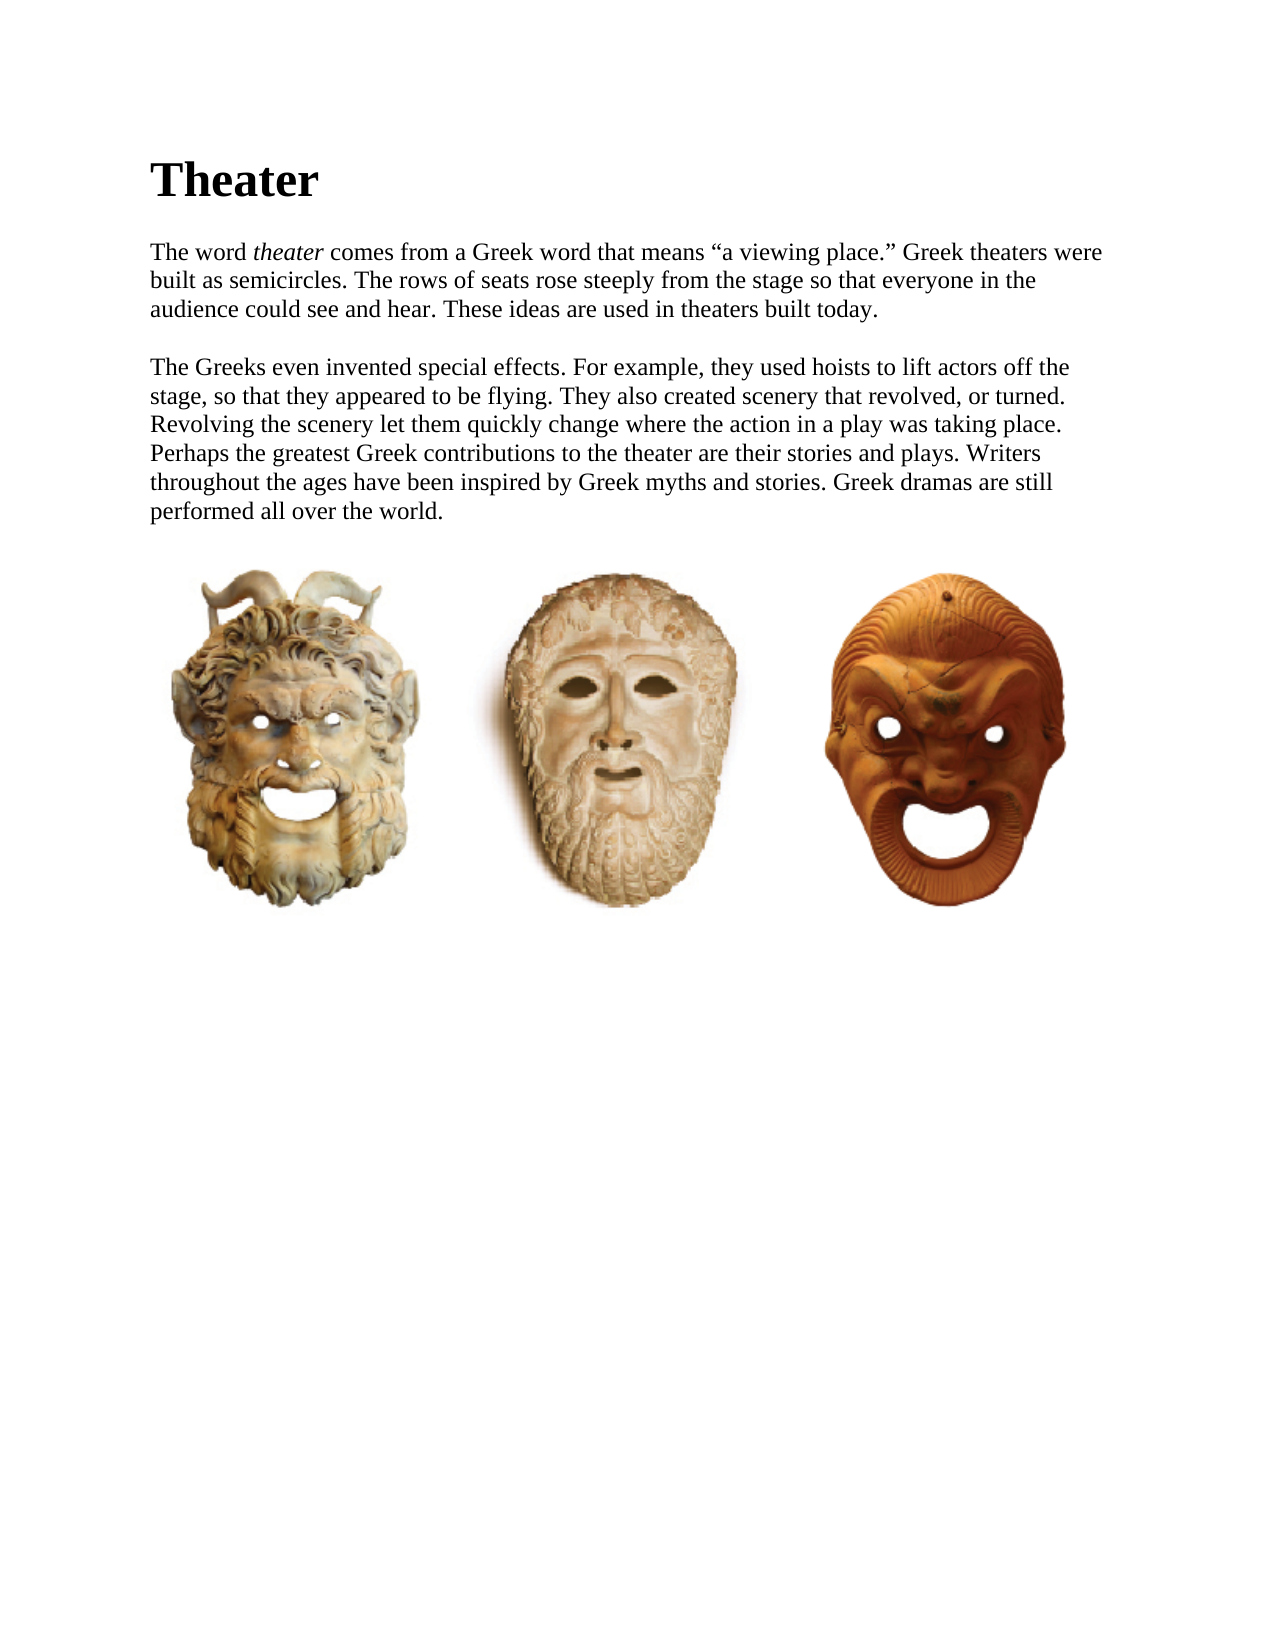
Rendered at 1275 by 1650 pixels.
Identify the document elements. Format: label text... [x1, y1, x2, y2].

text The Greeks even invented special effects. For example, they used hoists to lift actors off the stage, so that they appeared to be flying. They also created scenery that revolved, or turned. Revolving the scenery let them quickly change where the action in a play was taking place. Perhaps the greatest Greek contributions to the theater are their stories and plays. Writers throughout the ages have been inspired by Greek myths and stories. Greek dramas are still performed all over the world. [150, 352, 1125, 524]
picture [150, 553, 1085, 922]
text Theater [150, 150, 1125, 207]
text The word theater comes from a Greek word that means “a viewing place.” Greek theaters were built as semicircles. The rows of seats rose steeply from the stage so that everyone in the audience could see and hear. These ideas are used in theaters built today. [150, 237, 1125, 323]
